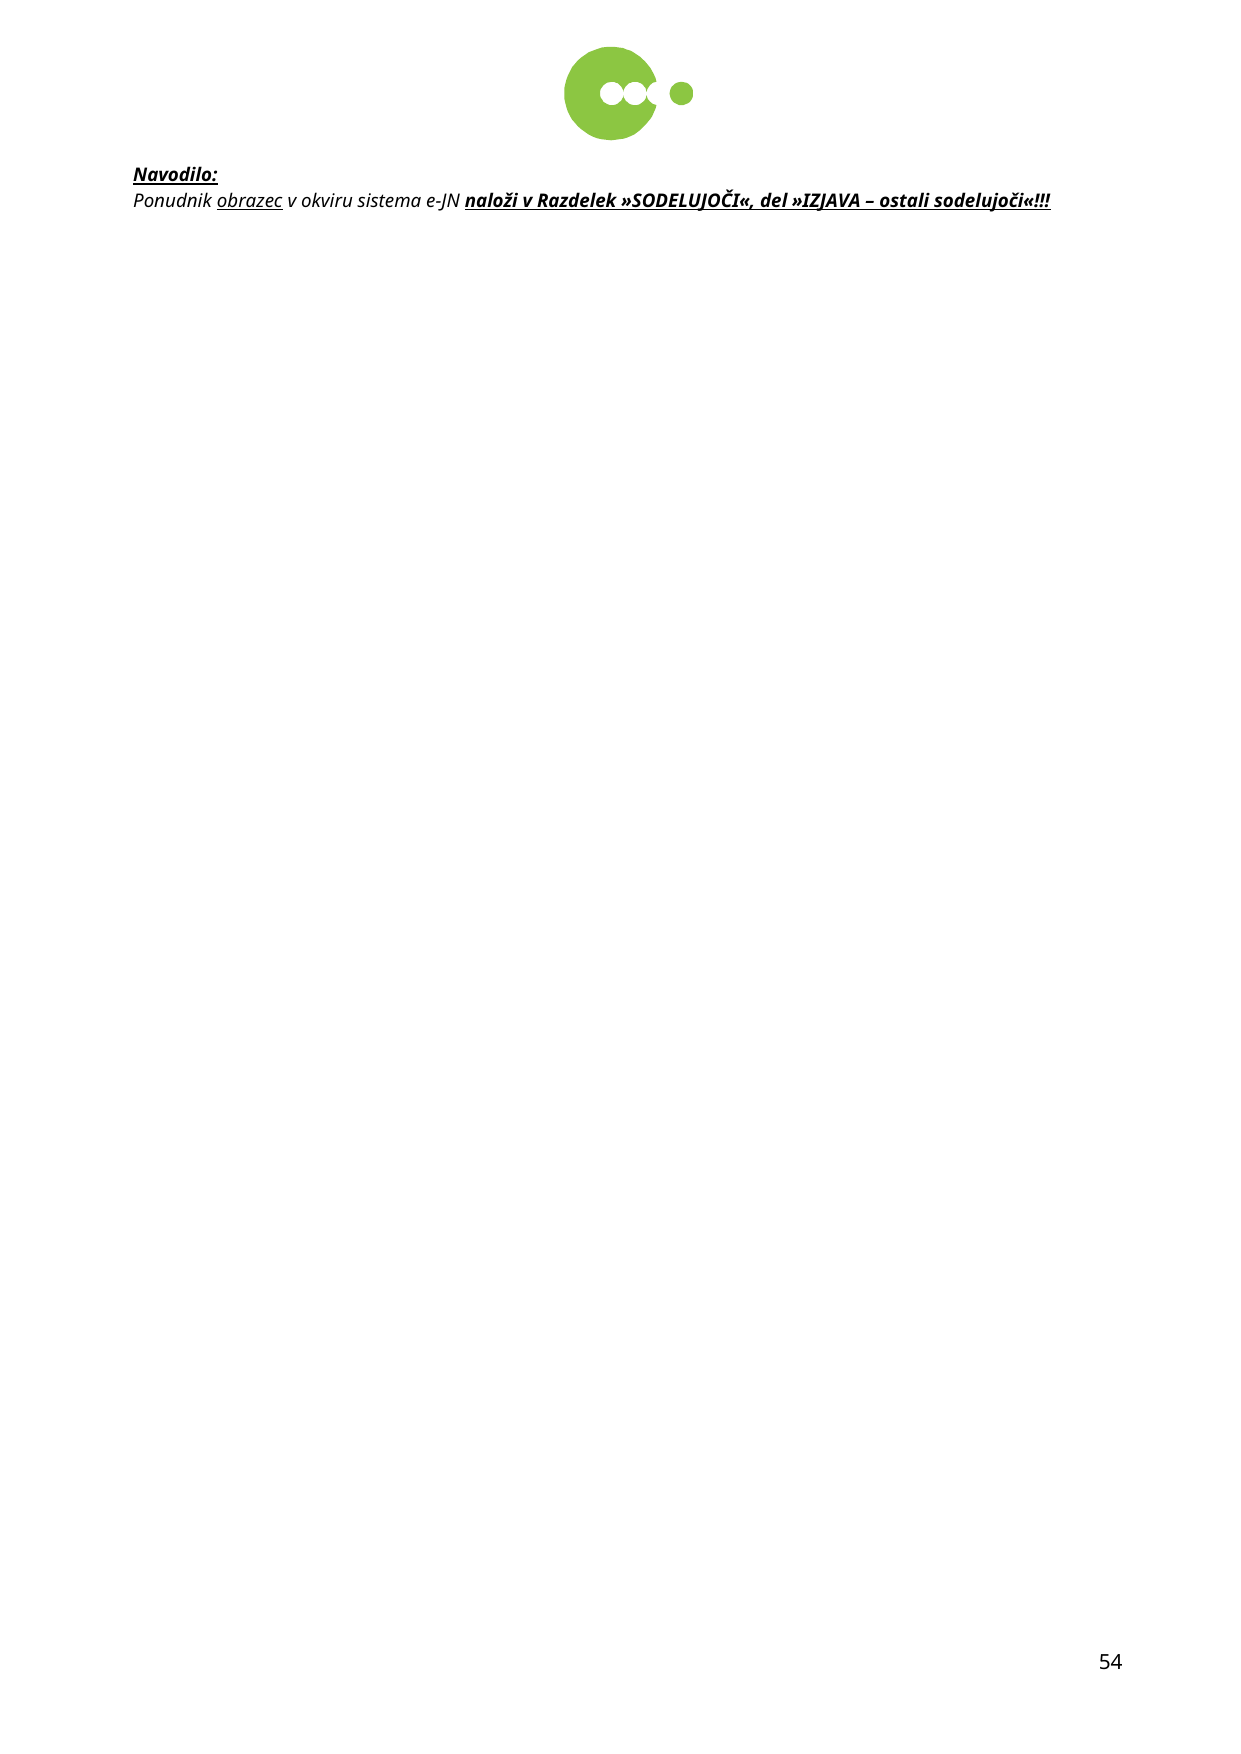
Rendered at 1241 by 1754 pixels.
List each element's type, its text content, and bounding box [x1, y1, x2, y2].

text Navodilo: [133, 161, 1122, 187]
text Ponudnik obrazec v okviru sistema e-JN naloži v Razdelek »SODELUJOČI«, del »IZJAVA – ostali sodelujoči«!!! [133, 187, 1122, 212]
